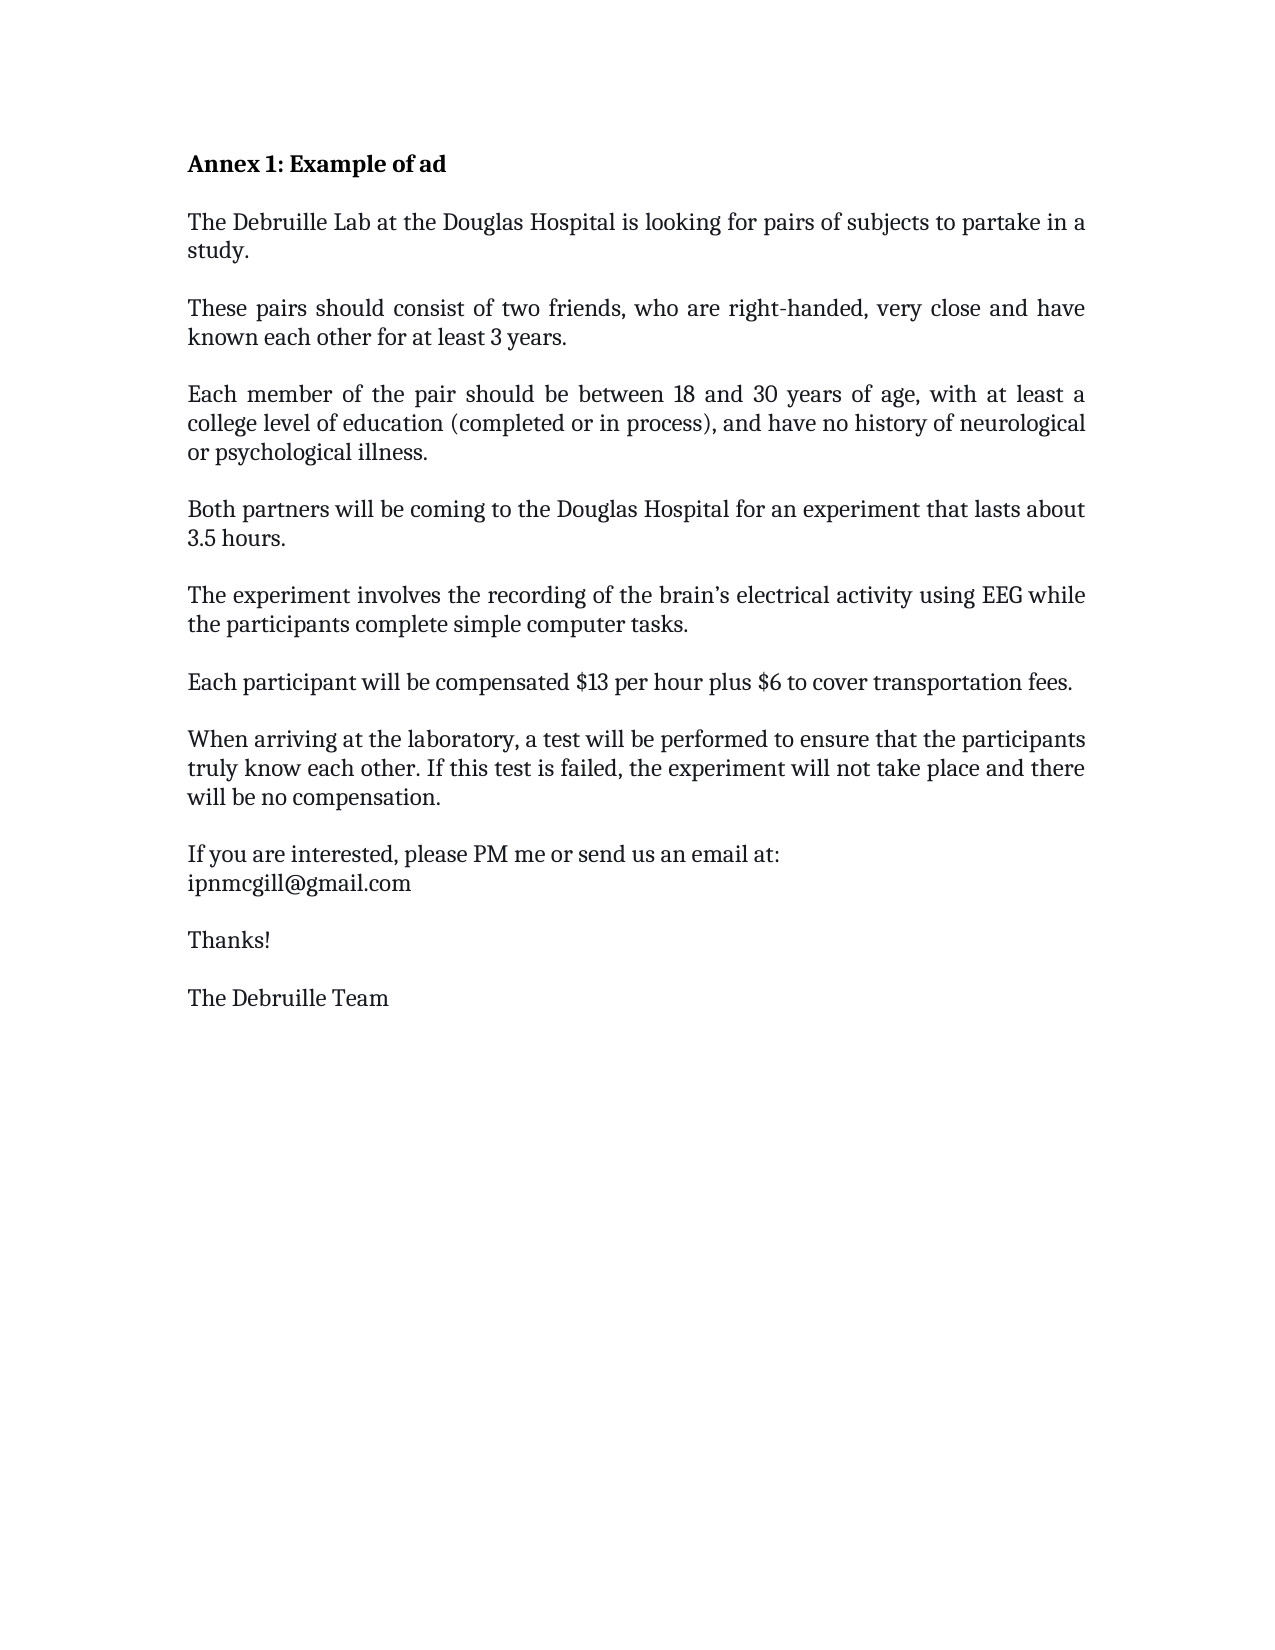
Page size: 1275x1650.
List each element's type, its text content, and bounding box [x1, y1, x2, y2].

text Each participant will be compensated $13 per hour plus $6 to cover transportation fees. [187, 667, 1087, 696]
text ipnmcgill@gmail.com [187, 869, 1087, 897]
text The Debruille Lab at the Douglas Hospital is looking for pairs of subjects to partake in a study. [187, 207, 1087, 265]
text Annex 1: Example of ad [187, 150, 1087, 179]
text If you are interested, please PM me or send us an email at: [187, 840, 1087, 869]
text Thanks! [187, 926, 1087, 955]
text Each member of the pair should be between 18 and 30 years of age, with at least a college level of education (completed or in process), and have no history of neurological or psychological illness. [187, 380, 1087, 466]
text These pairs should consist of two friends, who are right-handed, very close and have known each other for at least 3 years. [187, 294, 1087, 351]
text The Debruille Team [187, 984, 1087, 1012]
text Both partners will be coming to the Douglas Hospital for an experiment that lasts about 3.5 hours. [187, 495, 1087, 552]
text The experiment involves the recording of the brain’s electrical activity using EEG while the participants complete simple computer tasks. [187, 581, 1087, 639]
text When arriving at the laboratory, a test will be performed to ensure that the participants truly know each other. If this test is failed, the experiment will not take place and there will be no compensation. [187, 725, 1087, 811]
